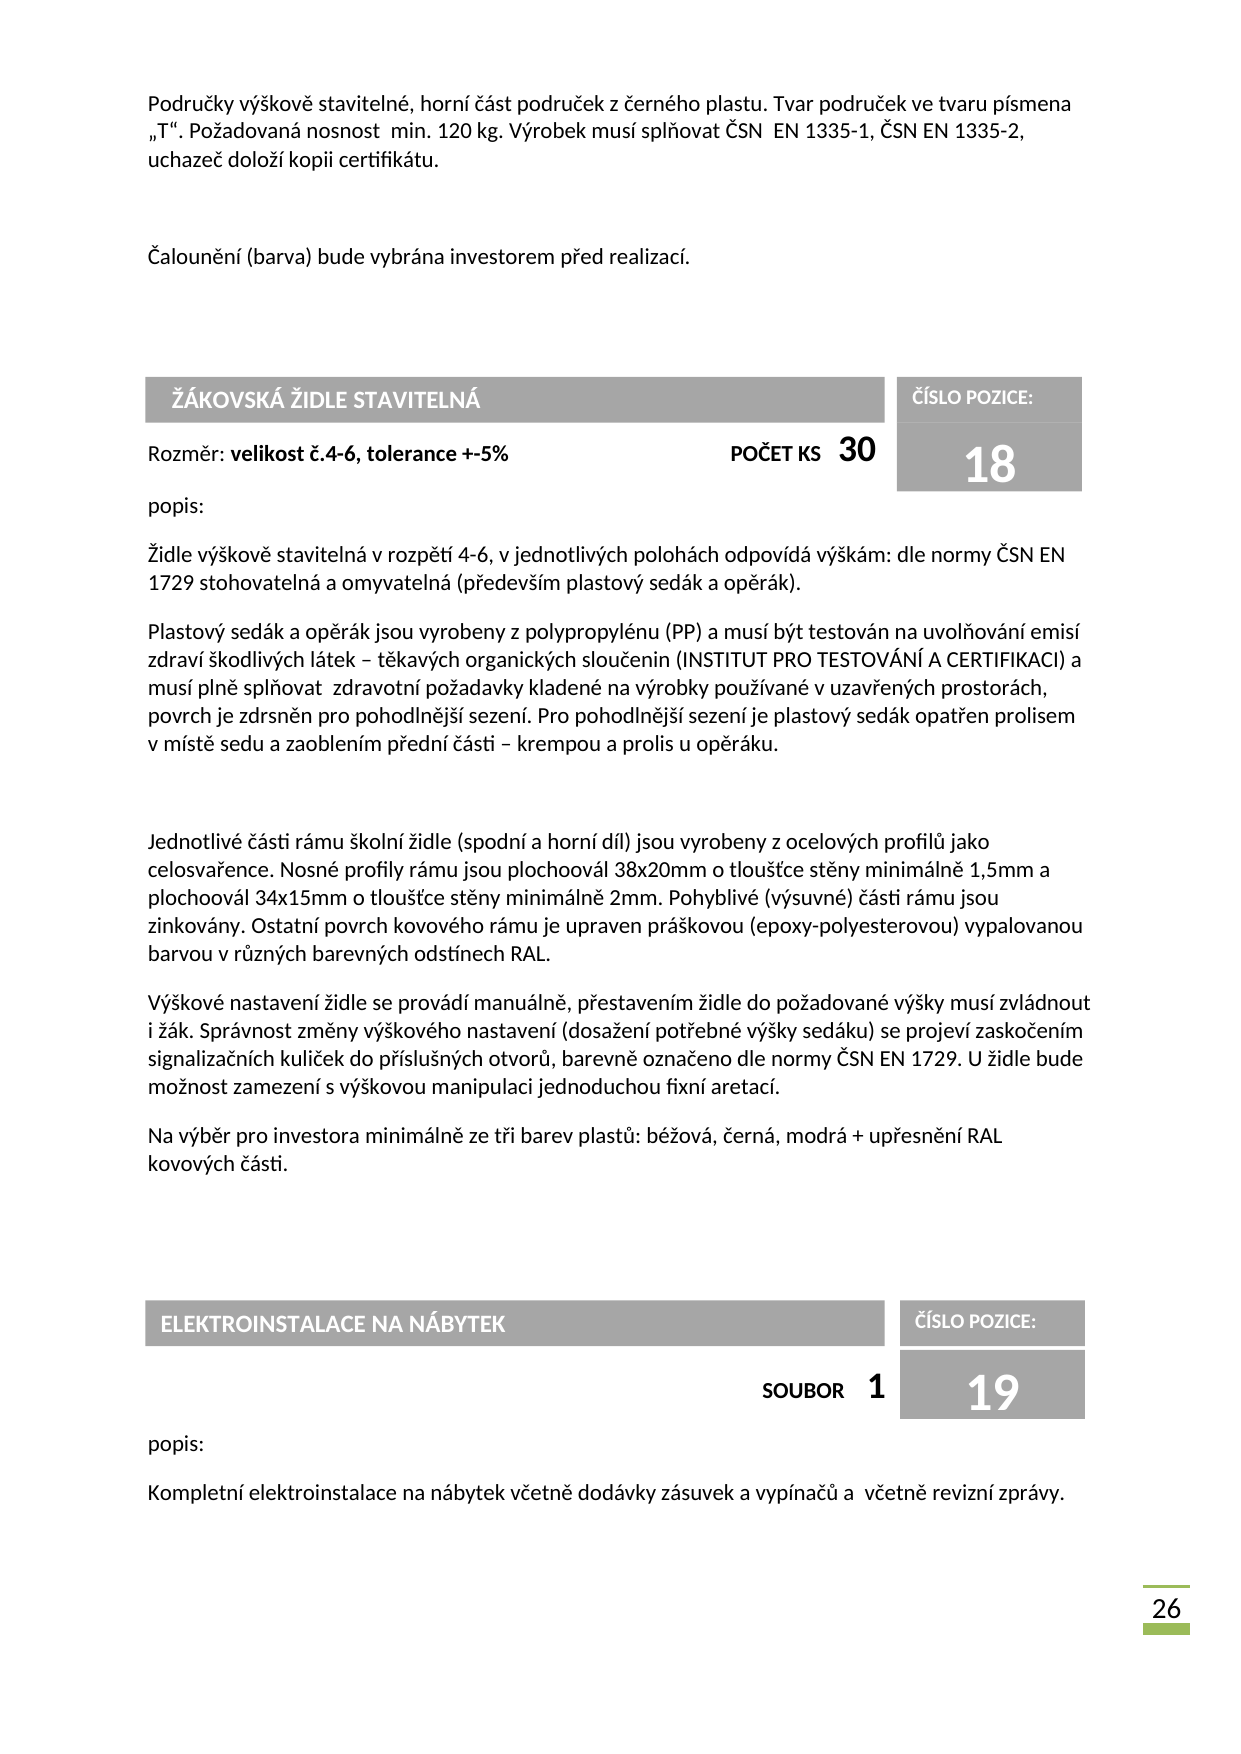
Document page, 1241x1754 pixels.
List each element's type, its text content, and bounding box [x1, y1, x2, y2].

text popis: [148, 1429, 1092, 1457]
text Na výběr pro investora minimálně ze tři barev plastů: béžová, černá, modrá + upřesnění RAL kovových části. [148, 1121, 1092, 1177]
text Výškové nastavení židle se provádí manuálně, přestavením židle do požadované výšky musí zvládnout i žák. Správnost změny výškového nastavení (dosažení potřebné výšky sedáku) se projeví zaskočením signalizačních kuliček do příslušných otvorů, barevně označeno dle normy ČSN EN 1729. U židle bude možnost zamezení s výškovou manipulaci jednoduchou fixní aretací. [148, 988, 1092, 1100]
text Plastový sedák a opěrák jsou vyrobeny z polypropylénu (PP) a musí být testován na uvolňování emisí zdraví škodlivých látek – těkavých organických sloučenin (INSTITUT PRO TESTOVÁNÍ A CERTIFIKACI) a musí plně splňovat zdravotní požadavky kladené na výrobky používané v uzavřených prostorách, povrch je zdrsněn pro pohodlnější sezení. Pro pohodlnější sezení je plastový sedák opatřen prolisem v místě sedu a zaoblením přední části – krempou a prolis u opěráku. [148, 617, 1092, 757]
text Jednotlivé části rámu školní židle (spodní a horní díl) jsou vyrobeny z ocelových profilů jako celosvařence. Nosné profily rámu jsou plochoovál 38x20mm o tloušťce stěny minimálně 1,5mm a plochoovál 34x15mm o tloušťce stěny minimálně 2mm. Pohyblivé (výsuvné) části rámu jsou zinkovány. Ostatní povrch kovového rámu je upraven práškovou (epoxy-polyesterovou) vypalovanou barvou v různých barevných odstínech RAL. [148, 827, 1092, 967]
text Židle výškově stavitelná v rozpětí 4-6, v jednotlivých polohách odpovídá výškám: dle normy ČSN EN 1729 stohovatelná a omyvatelná (především plastový sedák a opěrák). [148, 540, 1092, 596]
text Rozměr: velikost č.4-6, tolerance +-5% POČET KS 30 [148, 425, 896, 471]
text Čalounění (barva) bude vybrána investorem před realizací. [148, 242, 1092, 270]
text Područky výškově stavitelné, horní část područek z černého plastu. Tvar područek ve tvaru písmena „T“. Požadovaná nosnost min. 120 kg. Výrobek musí splňovat ČSN EN 1335-1, ČSN EN 1335-2, uchazeč doloží kopii certifikátu. [148, 89, 1092, 173]
text SOUBOR 1 [148, 1362, 900, 1408]
text popis: [148, 492, 1092, 519]
text Kompletní elektroinstalace na nábytek včetně dodávky zásuvek a vypínačů a včetně revizní zprávy. [148, 1478, 1092, 1506]
